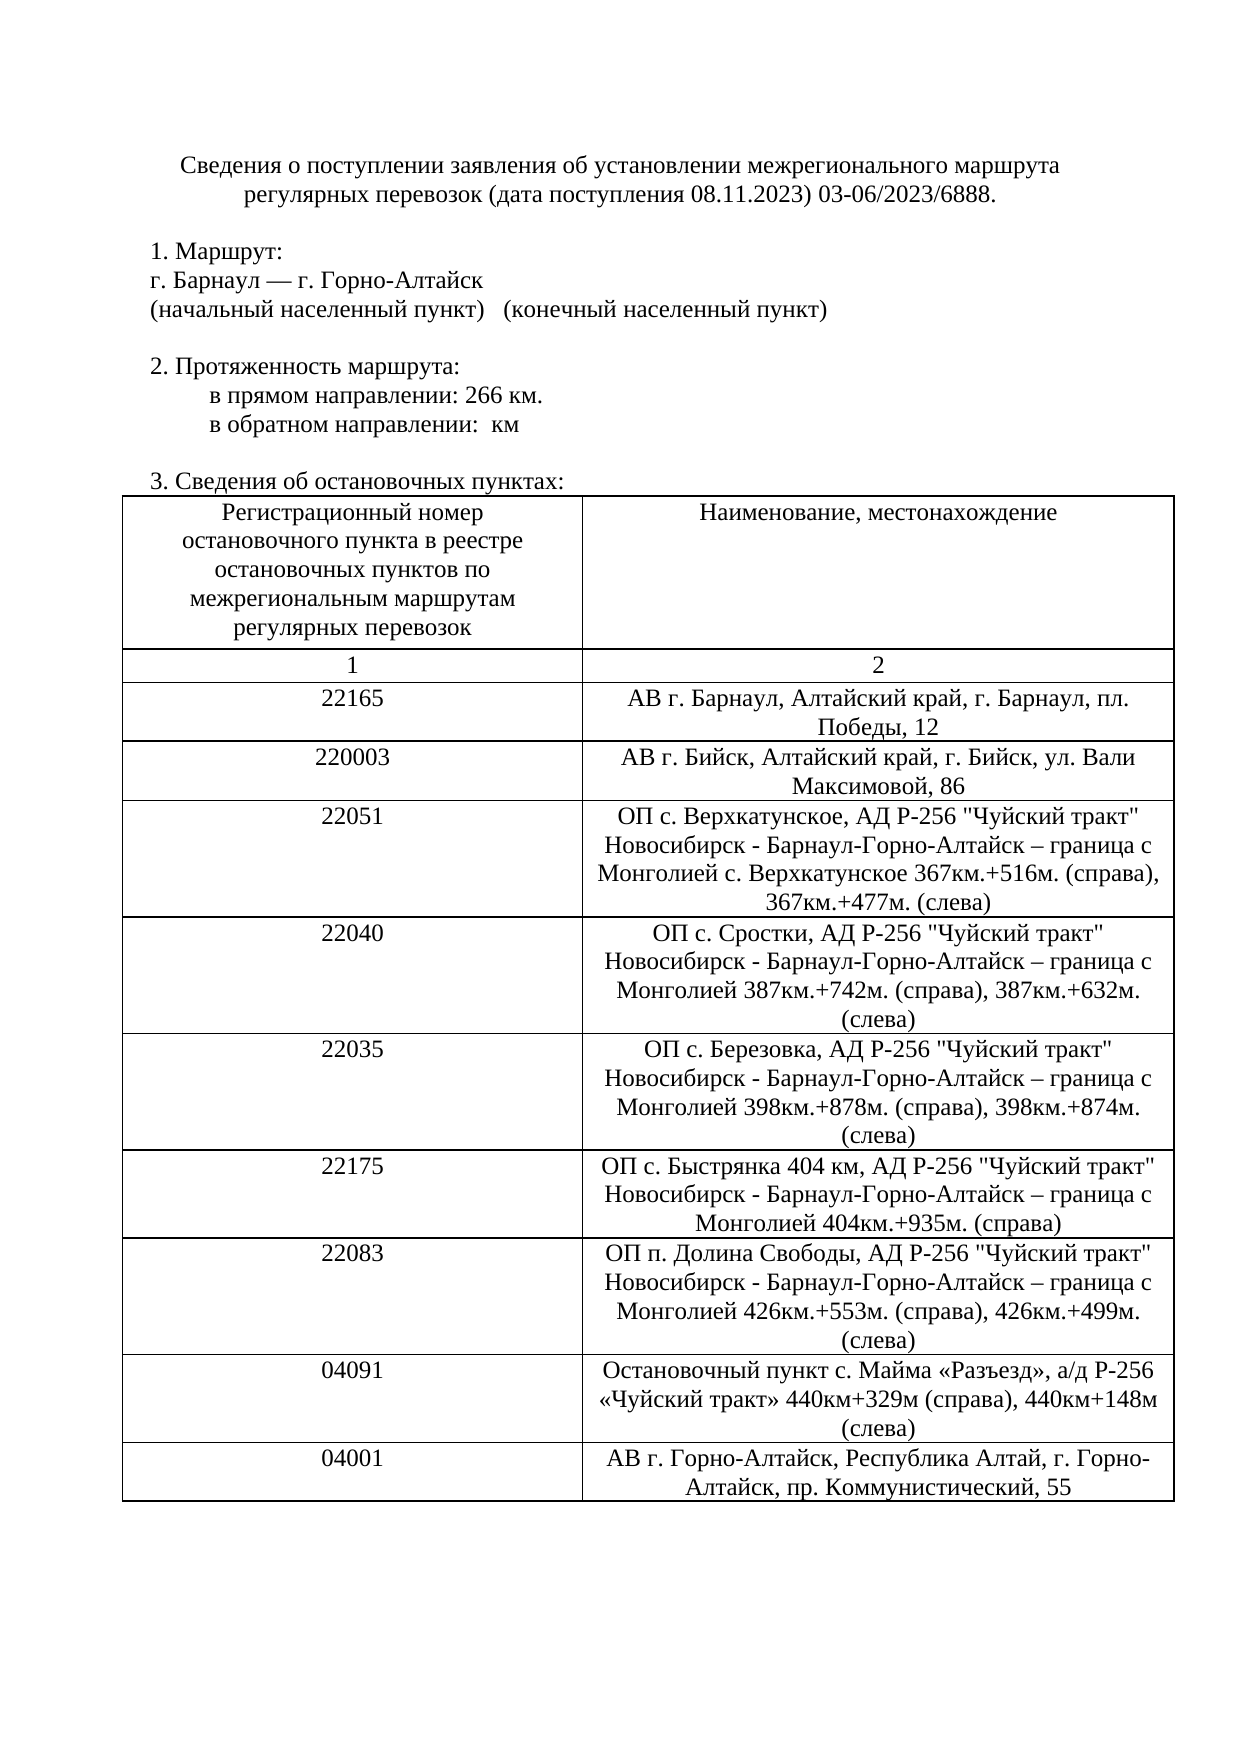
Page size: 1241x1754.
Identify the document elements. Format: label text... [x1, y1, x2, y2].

table_cell 04001 [123, 1443, 582, 1500]
table_cell 1 [123, 650, 582, 681]
text г. Барнаул — г. Горно-Алтайск [150, 265, 1090, 294]
table_cell 22035 [123, 1034, 582, 1149]
table_cell Остановочный пункт с. Майма «Разъезд», а/д Р-256 «Чуйский тракт» 440км+329м (справа), 440км+148м (слева) [583, 1355, 1173, 1441]
text Сведения о поступлении заявления об установлении межрегионального маршрута регулярных перевозок (дата поступления 08.11.2023) 03-06/2023/6888. [150, 150, 1090, 207]
table_cell 22083 [123, 1239, 582, 1353]
table_cell 22175 [123, 1151, 582, 1237]
table_cell ОП п. Долина Свободы, АД Р-256 "Чуйский тракт" Новосибирск - Барнаул-Горно-Алтайск – граница с Монголией 426км.+553м. (справа), 426км.+499м. (слева) [583, 1239, 1173, 1353]
text (начальный населенный пункт) (конечный населенный пункт) [150, 294, 1090, 322]
table_cell 22051 [123, 801, 582, 916]
text 2. Протяженность маршрута: [150, 351, 1090, 380]
table_cell ОП с. Верхкатунское, АД Р-256 "Чуйский тракт" Новосибирск - Барнаул-Горно-Алтайск – граница с Монголией с. Верхкатунское 367км.+516м. (справа), 367км.+477м. (слева) [583, 801, 1173, 916]
text 1. Маршрут: [150, 236, 1090, 265]
table_cell ОП с. Сростки, АД Р-256 "Чуйский тракт" Новосибирск - Барнаул-Горно-Алтайск – граница с Монголией 387км.+742м. (справа), 387км.+632м. (слева) [583, 918, 1173, 1033]
table_cell 2 [583, 650, 1173, 681]
table_cell 22165 [123, 683, 582, 740]
table_header Наименование, местонахождение [583, 497, 1173, 648]
table_cell АВ г. Бийск, Алтайский край, г. Бийск, ул. Вали Максимовой, 86 [583, 742, 1173, 799]
table_header Регистрационный номер остановочного пункта в реестре остановочных пунктов по межрегиональным маршрутам регулярных перевозок [123, 497, 582, 648]
table_cell ОП с. Быстрянка 404 км, АД Р-256 "Чуйский тракт" Новосибирск - Барнаул-Горно-Алтайск – граница с Монголией 404км.+935м. (справа) [583, 1151, 1173, 1237]
text в обратном направлении: км [150, 409, 1090, 437]
table_cell 22040 [123, 918, 582, 1033]
table_cell ОП с. Березовка, АД Р-256 "Чуйский тракт" Новосибирск - Барнаул-Горно-Алтайск – граница с Монголией 398км.+878м. (справа), 398км.+874м. (слева) [583, 1034, 1173, 1149]
text 3. Сведения об остановочных пунктах: [150, 466, 1090, 495]
table_cell АВ г. Горно-Алтайск, Республика Алтай, г. Горно-Алтайск, пр. Коммунистический, 55 [583, 1443, 1173, 1500]
table_cell АВ г. Барнаул, Алтайский край, г. Барнаул, пл. Победы, 12 [583, 683, 1173, 740]
table_cell 220003 [123, 742, 582, 799]
text в прямом направлении: 266 км. [150, 380, 1090, 409]
table_cell 04091 [123, 1355, 582, 1441]
